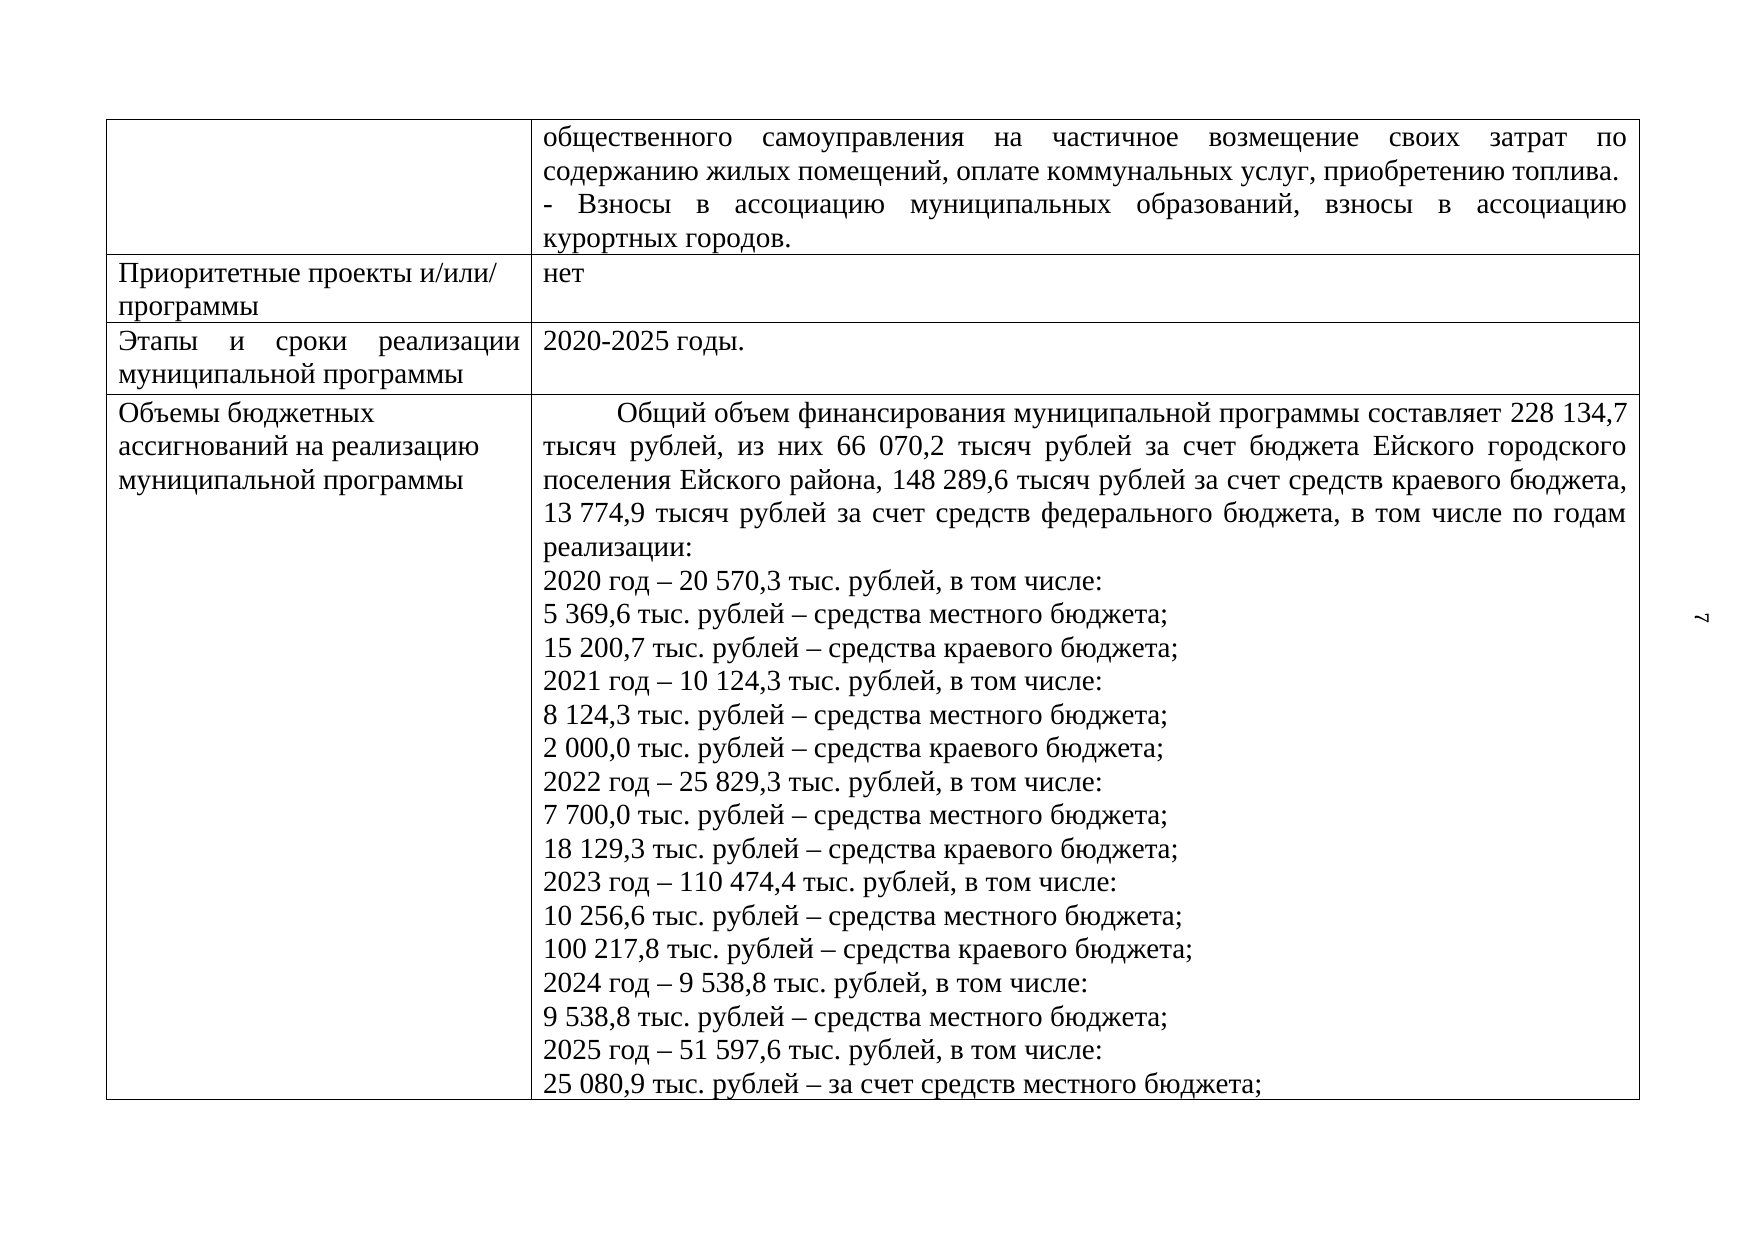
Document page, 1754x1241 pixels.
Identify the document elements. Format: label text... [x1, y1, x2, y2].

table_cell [107, 395, 531, 1099]
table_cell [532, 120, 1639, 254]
table_cell Приоритетные проекты и/или/ программы [107, 255, 531, 322]
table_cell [107, 120, 531, 254]
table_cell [532, 395, 1639, 1099]
table_cell 2020-2025 годы. [532, 323, 1639, 394]
table_cell Этапы и сроки реализации муниципальной программы [107, 323, 531, 394]
table_cell нет [532, 255, 1639, 322]
